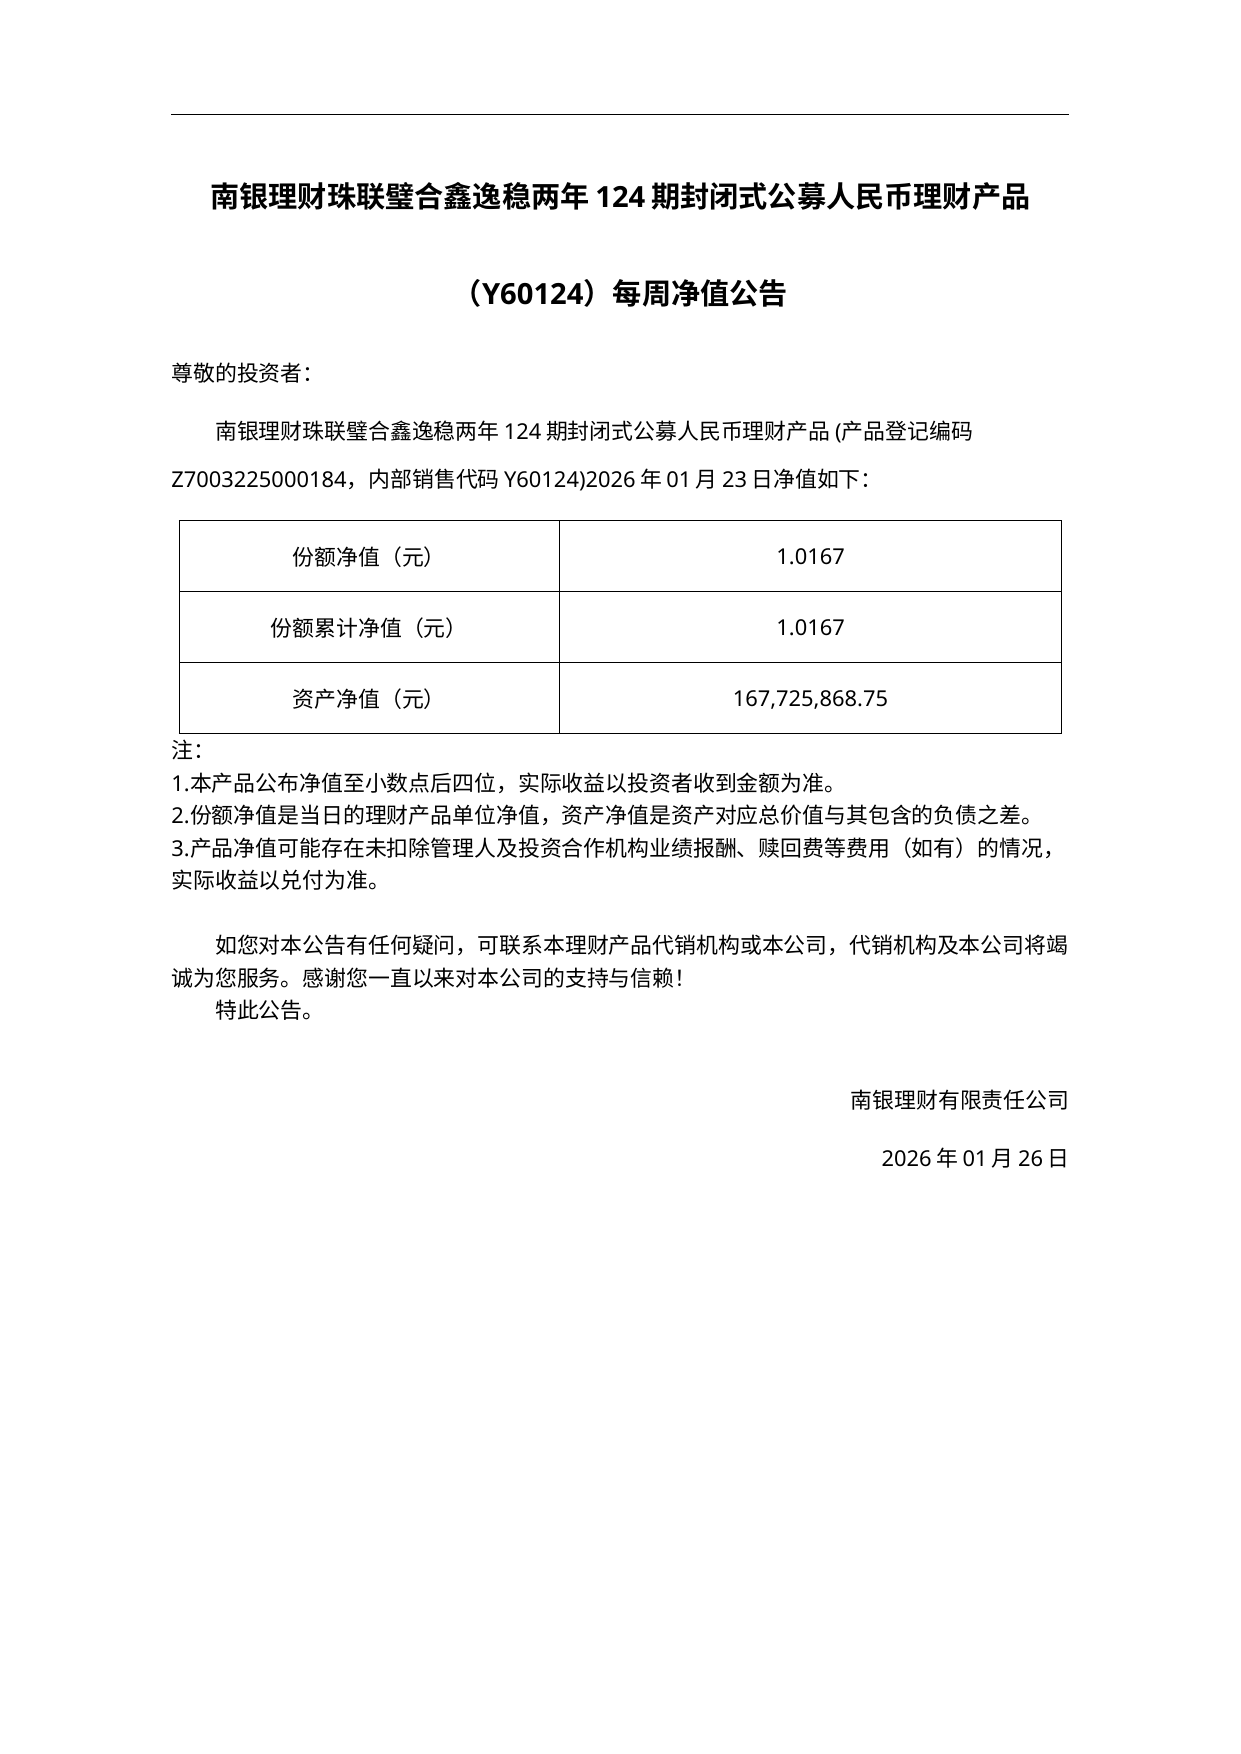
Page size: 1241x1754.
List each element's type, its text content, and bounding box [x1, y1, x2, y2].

table_cell 1.0167 [560, 592, 1061, 662]
table_cell 资产净值（元） [180, 663, 559, 733]
text 南银理财珠联璧合鑫逸稳两年124期封闭式公募人民币理财产品 (产品登记编码Z7003225000184，内部销售代码Y60124)2026年01月23日净值如下： [171, 413, 1069, 494]
text 2.份额净值是当日的理财产品单位净值，资产净值是资产对应总价值与其包含的负债之差。 [171, 798, 1069, 830]
text 3.产品净值可能存在未扣除管理人及投资合作机构业绩报酬、赎回费等费用（如有）的情况，实际收益以兑付为准。 [171, 830, 1069, 895]
text 1.本产品公布净值至小数点后四位，实际收益以投资者收到金额为准。 [171, 765, 1069, 798]
table_cell 167,725,868.75 [560, 663, 1061, 733]
text 注： [171, 733, 1069, 765]
text 南银理财珠联璧合鑫逸稳两年124期封闭式公募人民币理财产品（Y60124）每周净值公告 [171, 162, 1069, 324]
table_header 份额净值（元） [180, 521, 559, 591]
table_cell 份额累计净值（元） [180, 592, 559, 662]
text 尊敬的投资者： [171, 355, 1069, 388]
text 特此公告。 [171, 993, 1069, 1025]
text 2026年01月26日 [171, 1140, 1069, 1173]
text 南银理财有限责任公司 [171, 1082, 1069, 1115]
table_header 1.0167 [560, 521, 1061, 591]
text 如您对本公告有任何疑问，可联系本理财产品代销机构或本公司，代销机构及本公司将竭诚为您服务。感谢您一直以来对本公司的支持与信赖！ [171, 928, 1069, 993]
